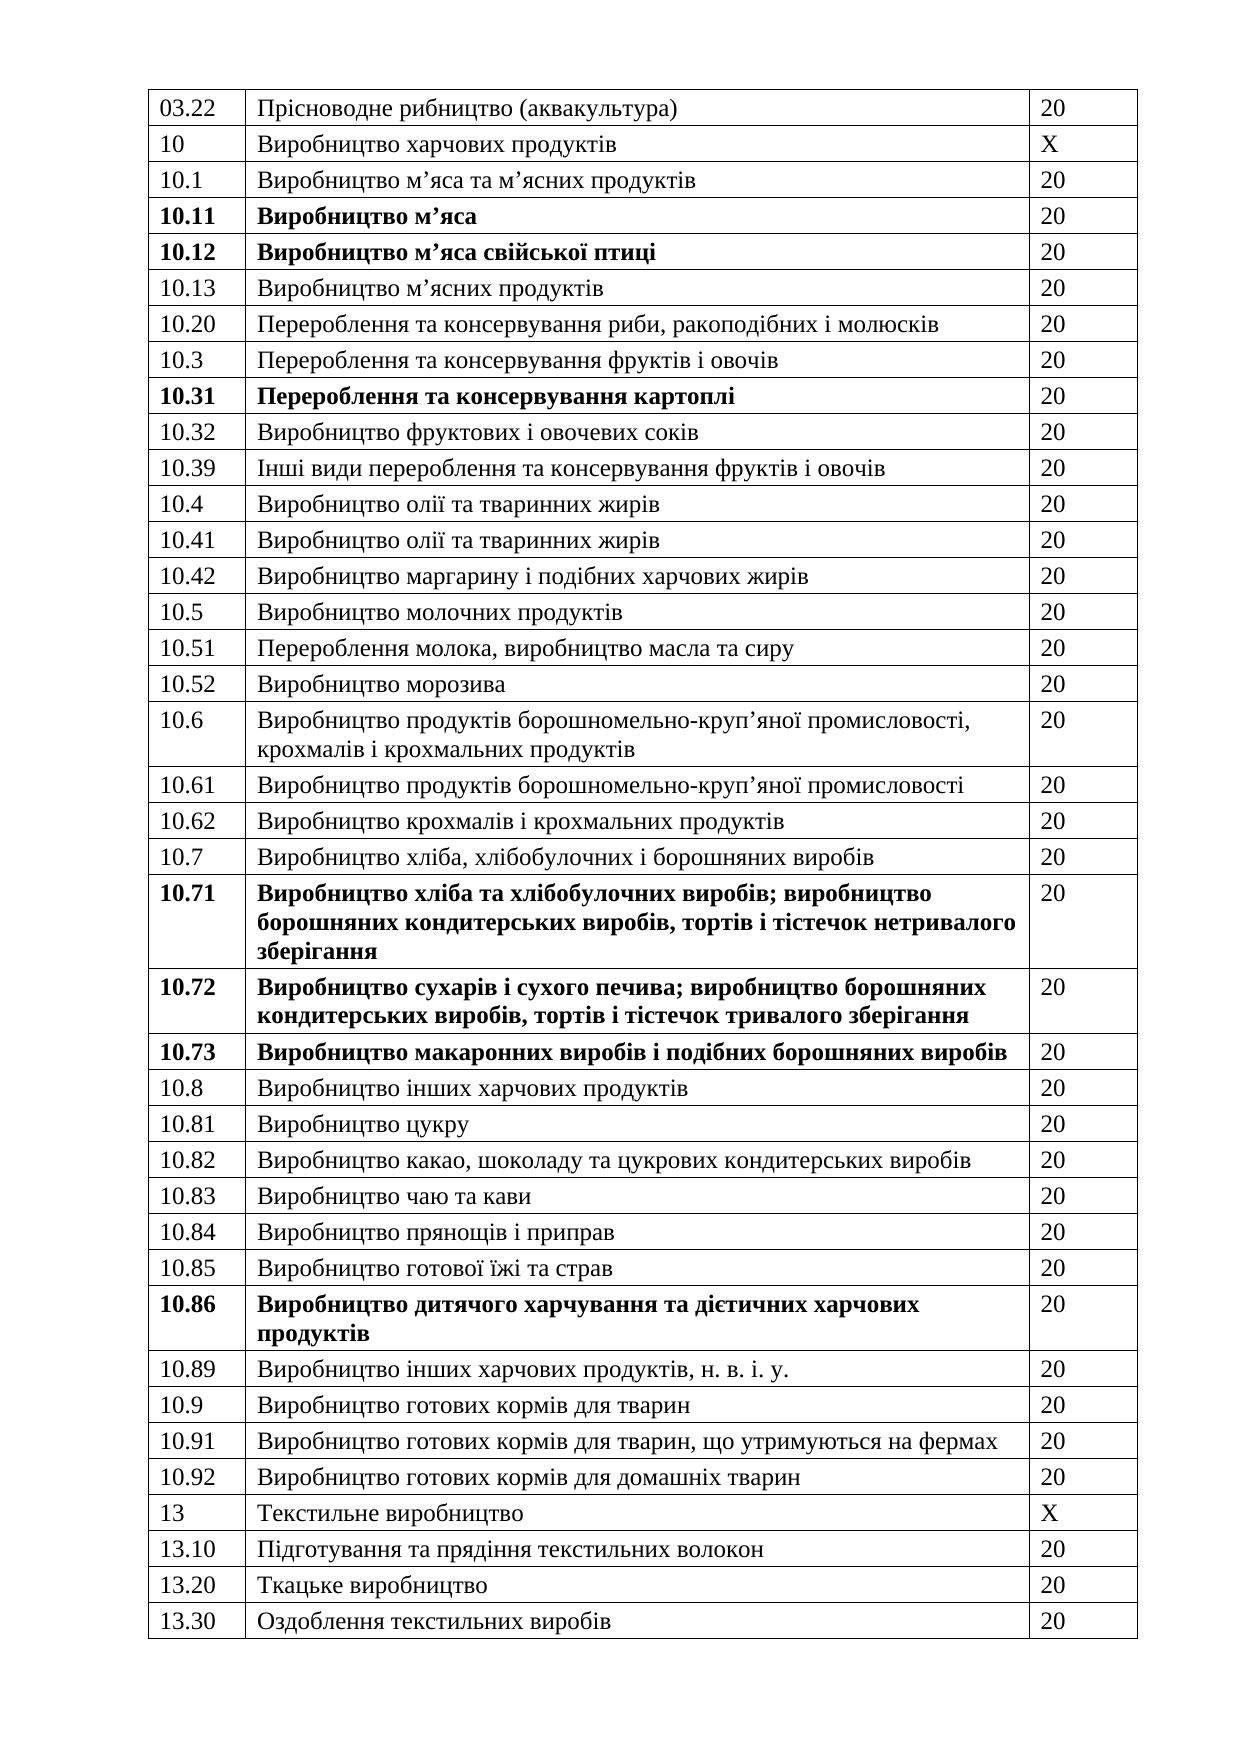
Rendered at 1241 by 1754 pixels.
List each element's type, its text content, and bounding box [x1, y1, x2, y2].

table_cell 10.31 [149, 378, 245, 413]
table_cell 20 [1030, 594, 1137, 629]
table_cell Виробництво какао, шоколаду та цукрових кондитерських виробів [246, 1142, 1029, 1177]
table_cell 20 [1030, 1459, 1137, 1494]
table_cell 10 [149, 126, 245, 161]
table_cell 20 [1030, 1142, 1137, 1177]
table_cell 20 [1030, 1351, 1137, 1386]
table_cell Підготування та прядіння текстильних волокон [246, 1531, 1029, 1566]
table_cell Ткацьке виробництво [246, 1567, 1029, 1602]
table_cell 13.20 [149, 1567, 245, 1602]
table_cell 20 [1030, 486, 1137, 521]
table_cell 20 [1030, 1034, 1137, 1068]
table_cell 20 [1030, 1531, 1137, 1566]
table_cell 10.4 [149, 486, 245, 521]
table_cell 20 [1030, 162, 1137, 197]
table_cell 20 [1030, 1387, 1137, 1422]
table_cell Виробництво макаронних виробів і подібних борошняних виробів [246, 1034, 1029, 1068]
table_cell Виробництво чаю та кави [246, 1178, 1029, 1213]
table_cell 13.10 [149, 1531, 245, 1566]
table_cell Оздоблення текстильних виробів [246, 1603, 1029, 1638]
table_cell Перероблення молока, виробництво масла та сиру [246, 630, 1029, 665]
table_cell 10.42 [149, 558, 245, 593]
table_cell 20 [1030, 630, 1137, 665]
table_cell Виробництво інших харчових продуктів [246, 1070, 1029, 1104]
table_cell 20 [1030, 450, 1137, 485]
table_cell 10.13 [149, 270, 245, 305]
table_cell 20 [1030, 1250, 1137, 1285]
table_cell 10.7 [149, 839, 245, 874]
table_cell 10.5 [149, 594, 245, 629]
table_cell 20 [1030, 522, 1137, 557]
table_cell Перероблення та консервування риби, ракоподібних і молюсків [246, 306, 1029, 341]
table_cell 10.41 [149, 522, 245, 557]
table_cell 20 [1030, 1603, 1137, 1638]
table_cell Виробництво готових кормів для тварин, що утримуються на фермах [246, 1423, 1029, 1458]
table_cell Виробництво дитячого харчування та дієтичних харчових продуктів [246, 1286, 1029, 1349]
table_cell 10.82 [149, 1142, 245, 1177]
table_cell 20 [1030, 90, 1137, 124]
table_cell 10.84 [149, 1214, 245, 1249]
table_cell 10.91 [149, 1423, 245, 1458]
table_cell Виробництво маргарину і подібних харчових жирів [246, 558, 1029, 593]
table_cell 10.6 [149, 702, 245, 766]
table_cell Виробництво харчових продуктів [246, 126, 1029, 161]
table_cell 20 [1030, 666, 1137, 701]
table_cell 10.9 [149, 1387, 245, 1422]
table_cell 10.71 [149, 875, 245, 968]
table_cell 20 [1030, 767, 1137, 802]
table_cell 20 [1030, 1070, 1137, 1104]
table_cell Виробництво м’ясних продуктів [246, 270, 1029, 305]
table_cell Виробництво олії та тваринних жирів [246, 486, 1029, 521]
table_cell 20 [1030, 306, 1137, 341]
table_cell 20 [1030, 702, 1137, 766]
table_cell 20 [1030, 270, 1137, 305]
table_cell Виробництво готових кормів для тварин [246, 1387, 1029, 1422]
table_cell Виробництво морозива [246, 666, 1029, 701]
table_cell Прісноводне рибництво (аквакультура) [246, 90, 1029, 124]
table_cell Виробництво м’яса [246, 198, 1029, 233]
table_cell 10.81 [149, 1106, 245, 1141]
table_cell 10.85 [149, 1250, 245, 1285]
table_cell 20 [1030, 1423, 1137, 1458]
table_cell Виробництво фруктових і овочевих соків [246, 414, 1029, 449]
table_cell 20 [1030, 1567, 1137, 1602]
table_cell Перероблення та консервування фруктів і овочів [246, 342, 1029, 377]
table_cell 20 [1030, 558, 1137, 593]
table_cell 10.92 [149, 1459, 245, 1494]
table_cell Виробництво крохмалів і крохмальних продуктів [246, 803, 1029, 838]
table_cell 20 [1030, 378, 1137, 413]
table_cell Виробництво готової їжі та страв [246, 1250, 1029, 1285]
table_cell Виробництво м’яса та м’ясних продуктів [246, 162, 1029, 197]
table_cell Виробництво готових кормів для домашніх тварин [246, 1459, 1029, 1494]
table_cell Виробництво молочних продуктів [246, 594, 1029, 629]
table_cell 10.52 [149, 666, 245, 701]
table_cell 20 [1030, 1178, 1137, 1213]
table_cell 20 [1030, 198, 1137, 233]
table_cell 10.39 [149, 450, 245, 485]
table_cell 10.3 [149, 342, 245, 377]
table_cell 20 [1030, 342, 1137, 377]
table_cell Виробництво продуктів борошномельно-круп’яної промисловості [246, 767, 1029, 802]
table_cell 20 [1030, 1286, 1137, 1349]
table_cell 10.89 [149, 1351, 245, 1386]
table_cell 10.1 [149, 162, 245, 197]
table_cell Виробництво хліба, хлібобулочних і борошняних виробів [246, 839, 1029, 874]
table_cell 10.61 [149, 767, 245, 802]
table_cell Інші види перероблення та консервування фруктів і овочів [246, 450, 1029, 485]
table_cell 10.32 [149, 414, 245, 449]
table_cell Виробництво інших харчових продуктів, н. в. і. у. [246, 1351, 1029, 1386]
table_cell 10.62 [149, 803, 245, 838]
table_cell Виробництво олії та тваринних жирів [246, 522, 1029, 557]
table_cell 10.20 [149, 306, 245, 341]
table_cell 10.12 [149, 234, 245, 269]
table_cell Х [1030, 1495, 1137, 1530]
table_cell 10.86 [149, 1286, 245, 1349]
table_cell 20 [1030, 839, 1137, 874]
table_cell 10.8 [149, 1070, 245, 1104]
table_cell 10.83 [149, 1178, 245, 1213]
table_cell 10.73 [149, 1034, 245, 1068]
table_cell 03.22 [149, 90, 245, 124]
table_cell 10.72 [149, 969, 245, 1032]
table_cell 13 [149, 1495, 245, 1530]
table_cell 13.30 [149, 1603, 245, 1638]
table_cell Виробництво цукру [246, 1106, 1029, 1141]
table_cell Текстильне виробництво [246, 1495, 1029, 1530]
table_cell Х [1030, 126, 1137, 161]
table_cell 20 [1030, 234, 1137, 269]
table_cell 20 [1030, 969, 1137, 1032]
table_cell 20 [1030, 875, 1137, 968]
table_cell 20 [1030, 803, 1137, 838]
table_cell 20 [1030, 414, 1137, 449]
table_cell Виробництво м’яса свійської птиці [246, 234, 1029, 269]
table_cell Виробництво сухарів і сухого печива; виробництво борошняних кондитерських виробів, тортів і тістечок тривалого зберігання [246, 969, 1029, 1032]
table_cell Виробництво продуктів борошномельно-круп’яної промисловості, крохмалів і крохмальних продуктів [246, 702, 1029, 766]
table_cell 20 [1030, 1214, 1137, 1249]
table_cell Виробництво хліба та хлібобулочних виробів; виробництво борошняних кондитерських виробів, тортів і тістечок нетривалого зберігання [246, 875, 1029, 968]
table_cell 10.51 [149, 630, 245, 665]
table_cell 10.11 [149, 198, 245, 233]
table_cell Виробництво прянощів і приправ [246, 1214, 1029, 1249]
table_cell 20 [1030, 1106, 1137, 1141]
table_cell Перероблення та консервування картоплі [246, 378, 1029, 413]
